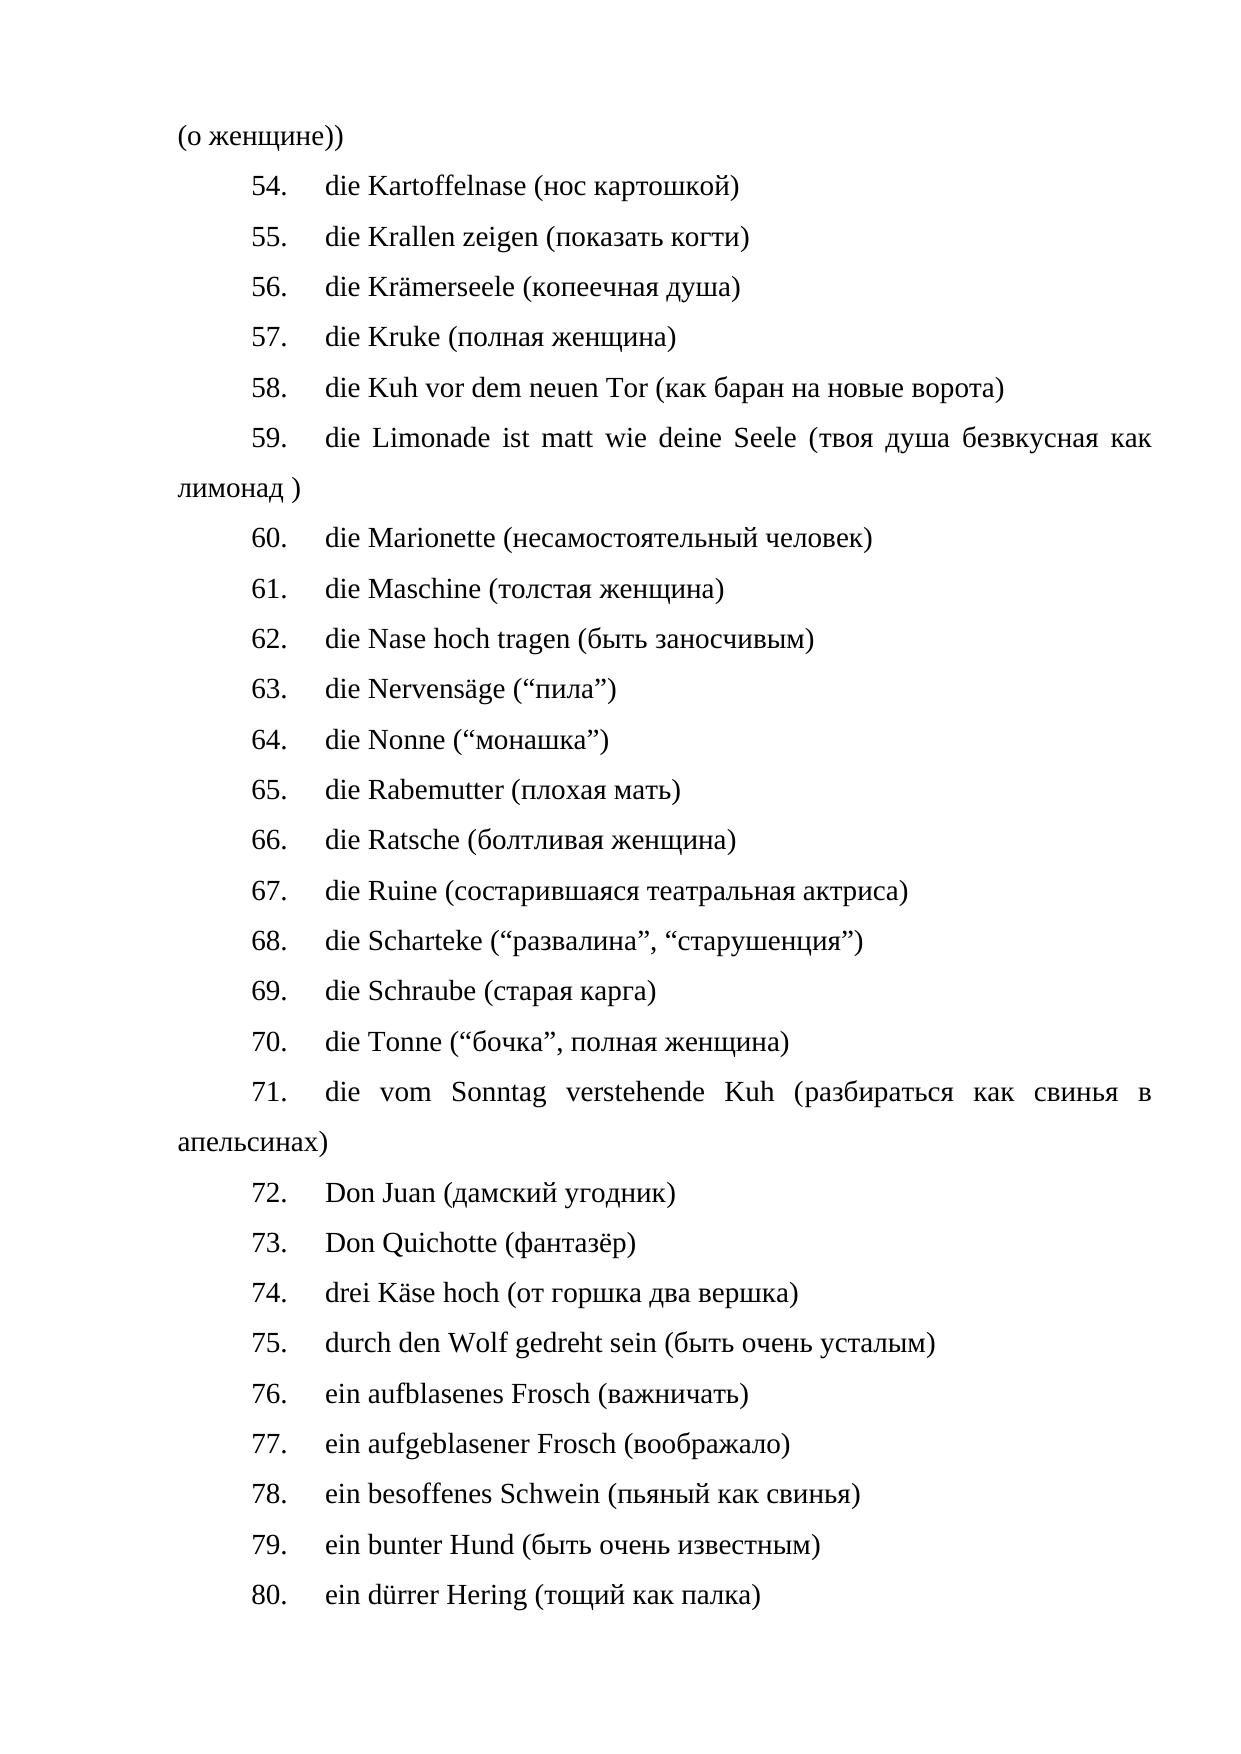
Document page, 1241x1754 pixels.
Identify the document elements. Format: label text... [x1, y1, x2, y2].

list die Krallen zeigen (показать когти) [177, 219, 1152, 252]
list die Kruke (полная женщина) [177, 319, 1152, 353]
list die Kartoffelnase (нос картошкой) [177, 168, 1152, 202]
list ein aufgeblasener Frosch (воображало) [177, 1426, 1152, 1460]
list die Nonne (“монашка”) [177, 722, 1152, 755]
list die Limonade ist matt wie deine Seele (твоя душа безвкусная как лимонад ) [177, 420, 1152, 504]
list ein dürrer Hering (тощий как палка) [177, 1577, 1152, 1611]
list die Nervensäge (“пила”) [177, 672, 1152, 705]
list Don Quichotte (фантазёр) [177, 1225, 1152, 1258]
list die Ratsche (болтливая женщина) [177, 822, 1152, 856]
list die Krämerseele (копеечная душа) [177, 269, 1152, 303]
list die Scharteke (“развалина”, “старушенция”) [177, 923, 1152, 957]
list ein bunter Hund (быть очень известным) [177, 1527, 1152, 1560]
list die Nase hoch tragen (быть заносчивым) [177, 621, 1152, 655]
list ein besoffenes Schwein (пьяный как свинья) [177, 1477, 1152, 1510]
list die Ruine (состарившаяся театральная актриса) [177, 873, 1152, 906]
list die vom Sonntag verstehende Kuh (разбираться как свинья в апельсинах) [177, 1074, 1152, 1158]
list Don Juan (дамский угодник) [177, 1175, 1152, 1208]
list drei Käse hoch (от горшка два вершка) [177, 1275, 1152, 1309]
list durch den Wolf gedreht sein (быть очень усталым) [177, 1326, 1152, 1359]
list die Maschine (толстая женщина) [177, 571, 1152, 604]
list ein aufblasenes Frosch (важничать) [177, 1376, 1152, 1409]
list die Tonne (“бочка”, полная женщина) [177, 1024, 1152, 1057]
list die Schraube (старая карга) [177, 973, 1152, 1007]
list die Marionette (несамостоятельный человек) [177, 521, 1152, 554]
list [177, 118, 1152, 152]
list die Rabemutter (плохая мать) [177, 772, 1152, 806]
list die Kuh vor dem neuen Tor (как баран на новые ворота) [177, 370, 1152, 403]
